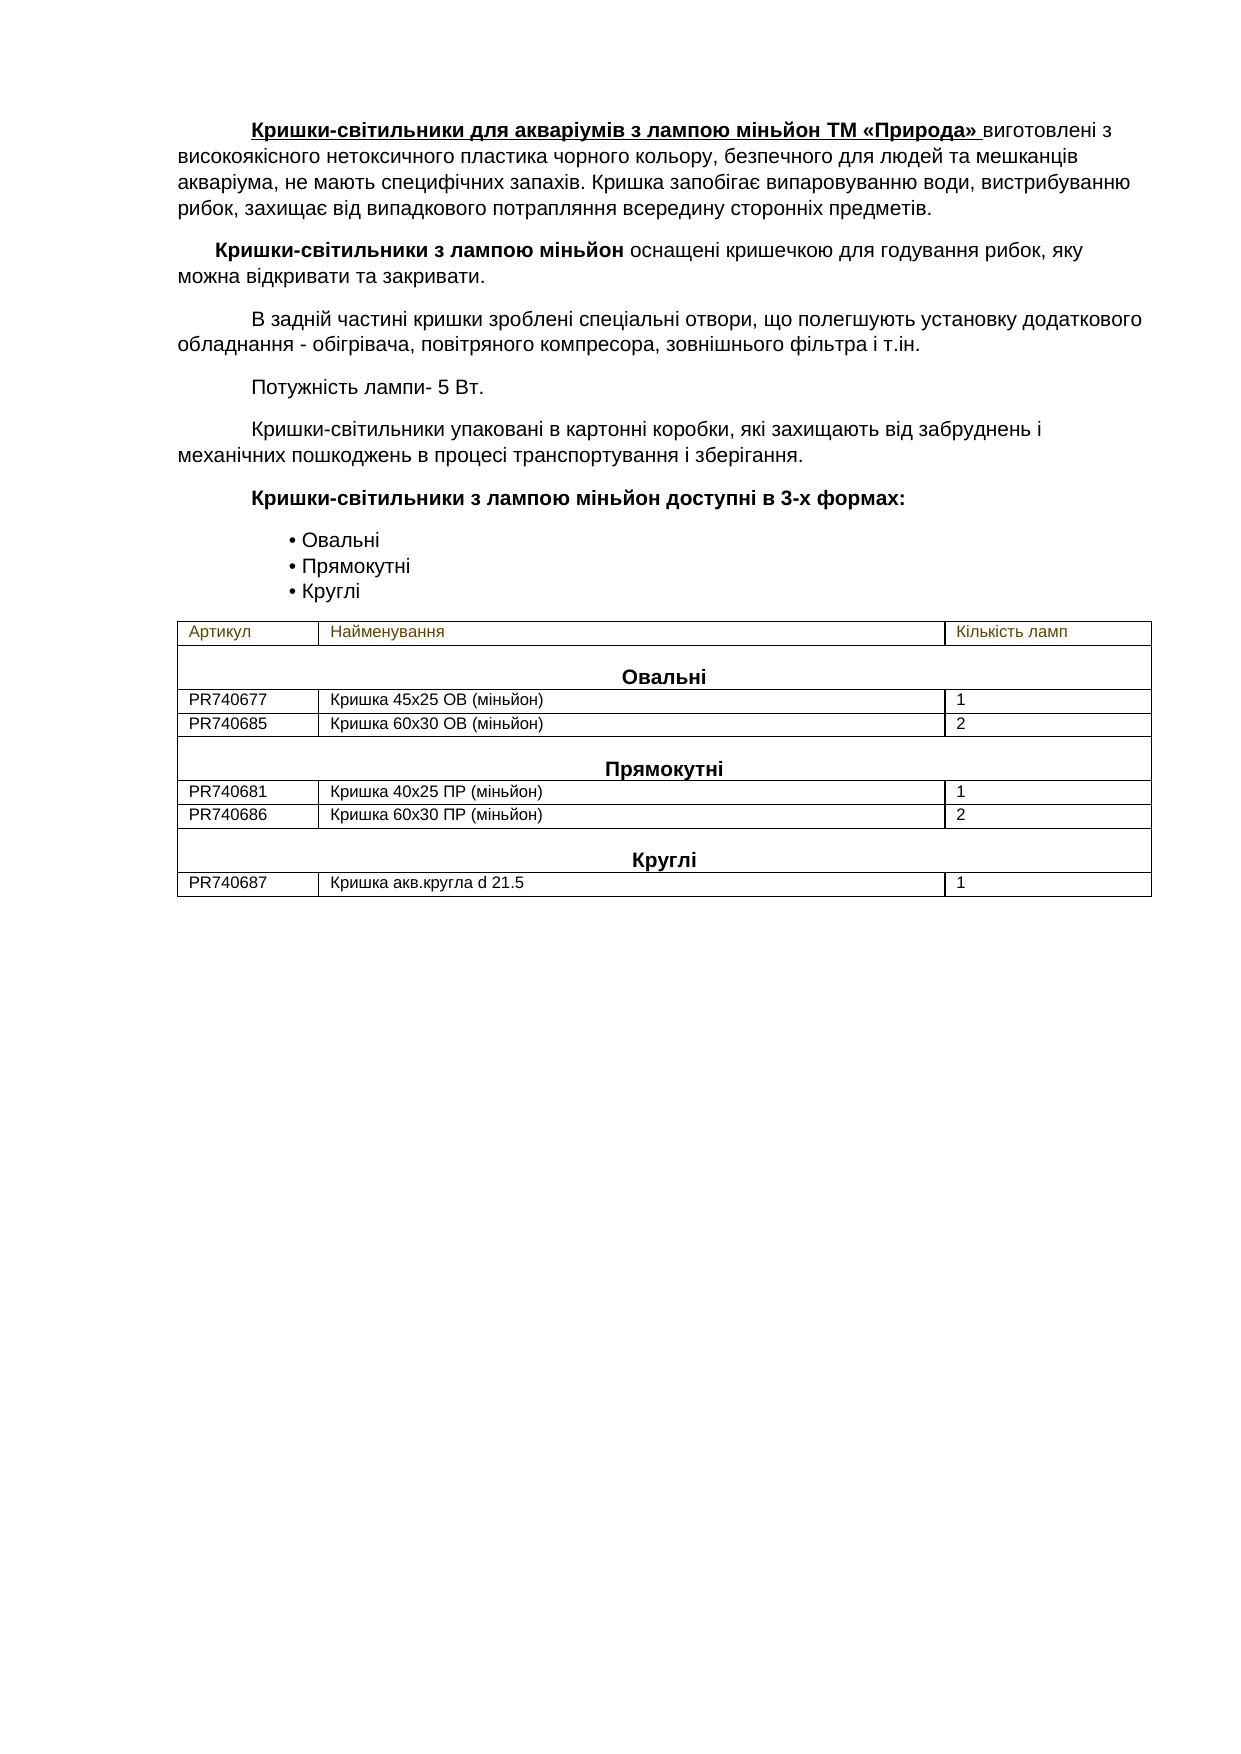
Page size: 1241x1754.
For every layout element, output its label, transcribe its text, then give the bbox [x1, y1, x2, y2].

text Кришки-світильники для акваріумів з лампою міньйон ТМ «Природа» виготовлені з високоякісного нетоксичного пластика чорного кольору, безпечного для людей та мешканців акваріума, не мають специфічних запахів. Кришка запобігає випаровуванню води, вистрибуванню рибок, захищає від випадкового потрапляння всередину сторонніх предметів. [177, 118, 1152, 219]
list • Круглі [288, 579, 1152, 603]
table_cell 2 [946, 714, 1151, 736]
table_header Найменування [319, 622, 944, 644]
table_cell Круглі [178, 829, 1151, 872]
table_cell Кришка 60х30 ОВ (міньйон) [319, 714, 944, 736]
text Потужність лампи- 5 Вт. [177, 375, 1152, 399]
text В задній частині кришки зроблені спеціальні отвори, що полегшують установку додаткового обладнання - обігрівача, повітряного компресора, зовнішнього фільтра і т.ін. [177, 306, 1152, 356]
table_header Артикул [178, 622, 318, 644]
table_cell Овальні [178, 646, 1151, 689]
text Кришки-світильники упаковані в картонні коробки, які захищають від забруднень і механічних пошкоджень в процесі транспортування і зберігання. [177, 417, 1152, 467]
table_cell Кришка 40х25 ПР (міньйон) [319, 781, 944, 804]
table_cell 1 [946, 690, 1151, 712]
table_header Кількість ламп [946, 622, 1151, 644]
table_cell 2 [946, 805, 1151, 828]
table_cell Кришка 60х30 ПР (міньйон) [319, 805, 944, 828]
table_cell PR740687 [178, 873, 318, 896]
table_cell Кришка 45х25 ОВ (міньйон) [319, 690, 944, 712]
table_cell PR740686 [178, 805, 318, 828]
table_cell 1 [946, 781, 1151, 804]
table_cell Кришка акв.кругла d 21.5 [319, 873, 944, 896]
list • Прямокутні [288, 553, 1152, 577]
table_cell PR740681 [178, 781, 318, 804]
table_cell Прямокутні [178, 737, 1151, 780]
table_cell PR740677 [178, 690, 318, 712]
table_cell 1 [946, 873, 1151, 896]
text Кришки-світильники з лампою міньйон оснащені кришечкою для годування рибок, яку можна відкривати та закривати. [177, 238, 1152, 288]
list • Овальні [288, 528, 1152, 552]
text Кришки-світильники з лампою міньйон доступні в 3-х формах: [177, 486, 1152, 509]
table_cell PR740685 [178, 714, 318, 736]
